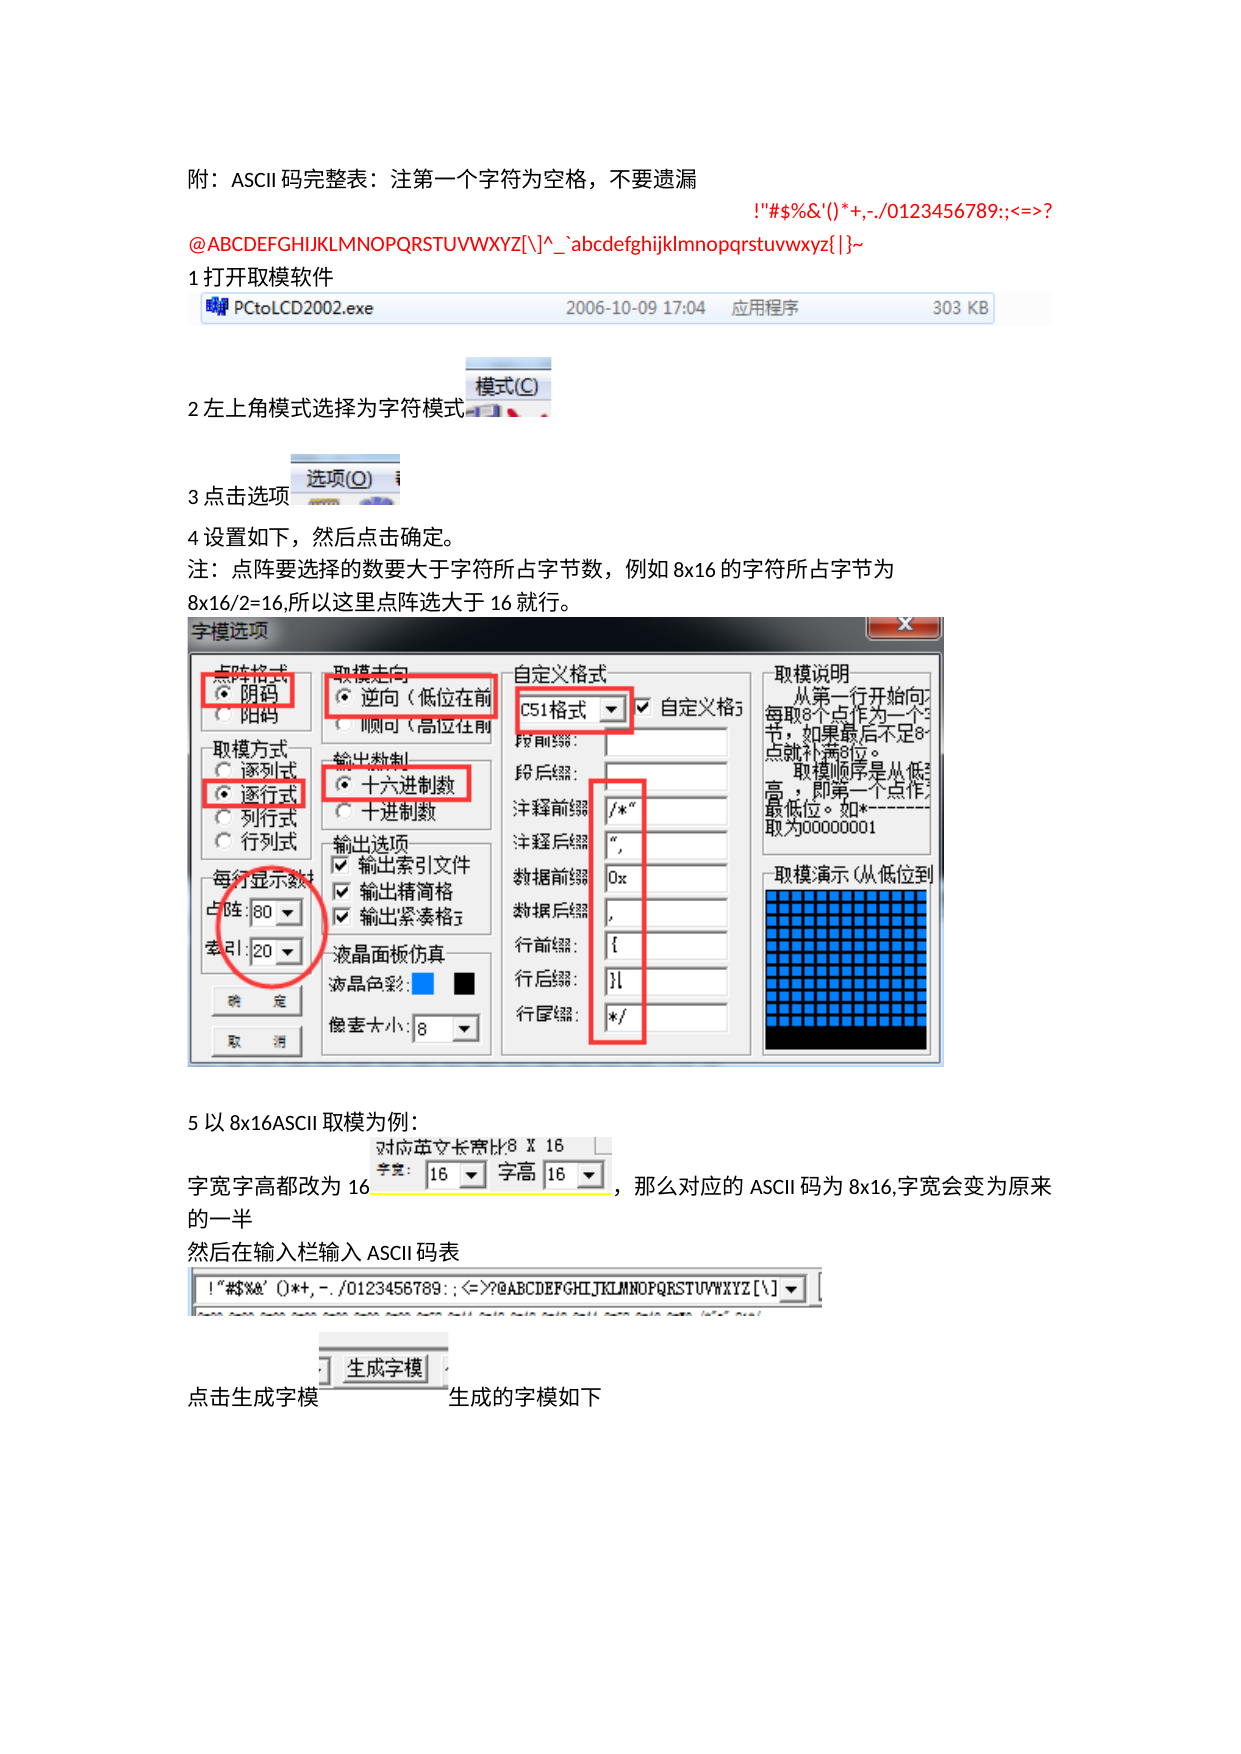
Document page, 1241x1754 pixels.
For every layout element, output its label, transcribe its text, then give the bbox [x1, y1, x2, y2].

picture [318, 1332, 449, 1406]
list !"#$%&'()*+,-./0123456789:;<=>?@ABCDEFGHIJKLMNOPQRSTUVWXYZ[\]^_`abcdefghijklmnopqrstuvwxyz{|}~ [187, 194, 1053, 259]
list 5以8x16ASCII取模为例： [187, 1104, 1053, 1137]
list 4设置如下，然后点击确定。 [187, 519, 1053, 552]
picture [187, 292, 1053, 326]
picture [187, 1267, 822, 1316]
list 3点击选项 [187, 454, 1053, 519]
picture [187, 617, 944, 1067]
picture [465, 357, 552, 417]
list 字宽字高都改为16，那么对应的ASCII码为8x16,字宽会变为原来的一半 [187, 1137, 1053, 1234]
list 注：点阵要选择的数要大于字符所占字节数，例如8x16的字符所占字节为 [187, 552, 1053, 584]
list 然后在输入栏输入ASCII码表 [187, 1234, 1053, 1267]
list 2左上角模式选择为字符模式 [187, 357, 1053, 454]
list 点击生成字模生成的字模如下 [187, 1332, 1053, 1429]
picture [369, 1137, 612, 1195]
list 8x16/2=16,所以这里点阵选大于16就行。 [187, 584, 1053, 617]
list 附：ASCII码完整表：注第一个字符为空格，不要遗漏 [187, 162, 1053, 194]
picture [290, 454, 400, 505]
list 1打开取模软件 [187, 259, 1053, 292]
